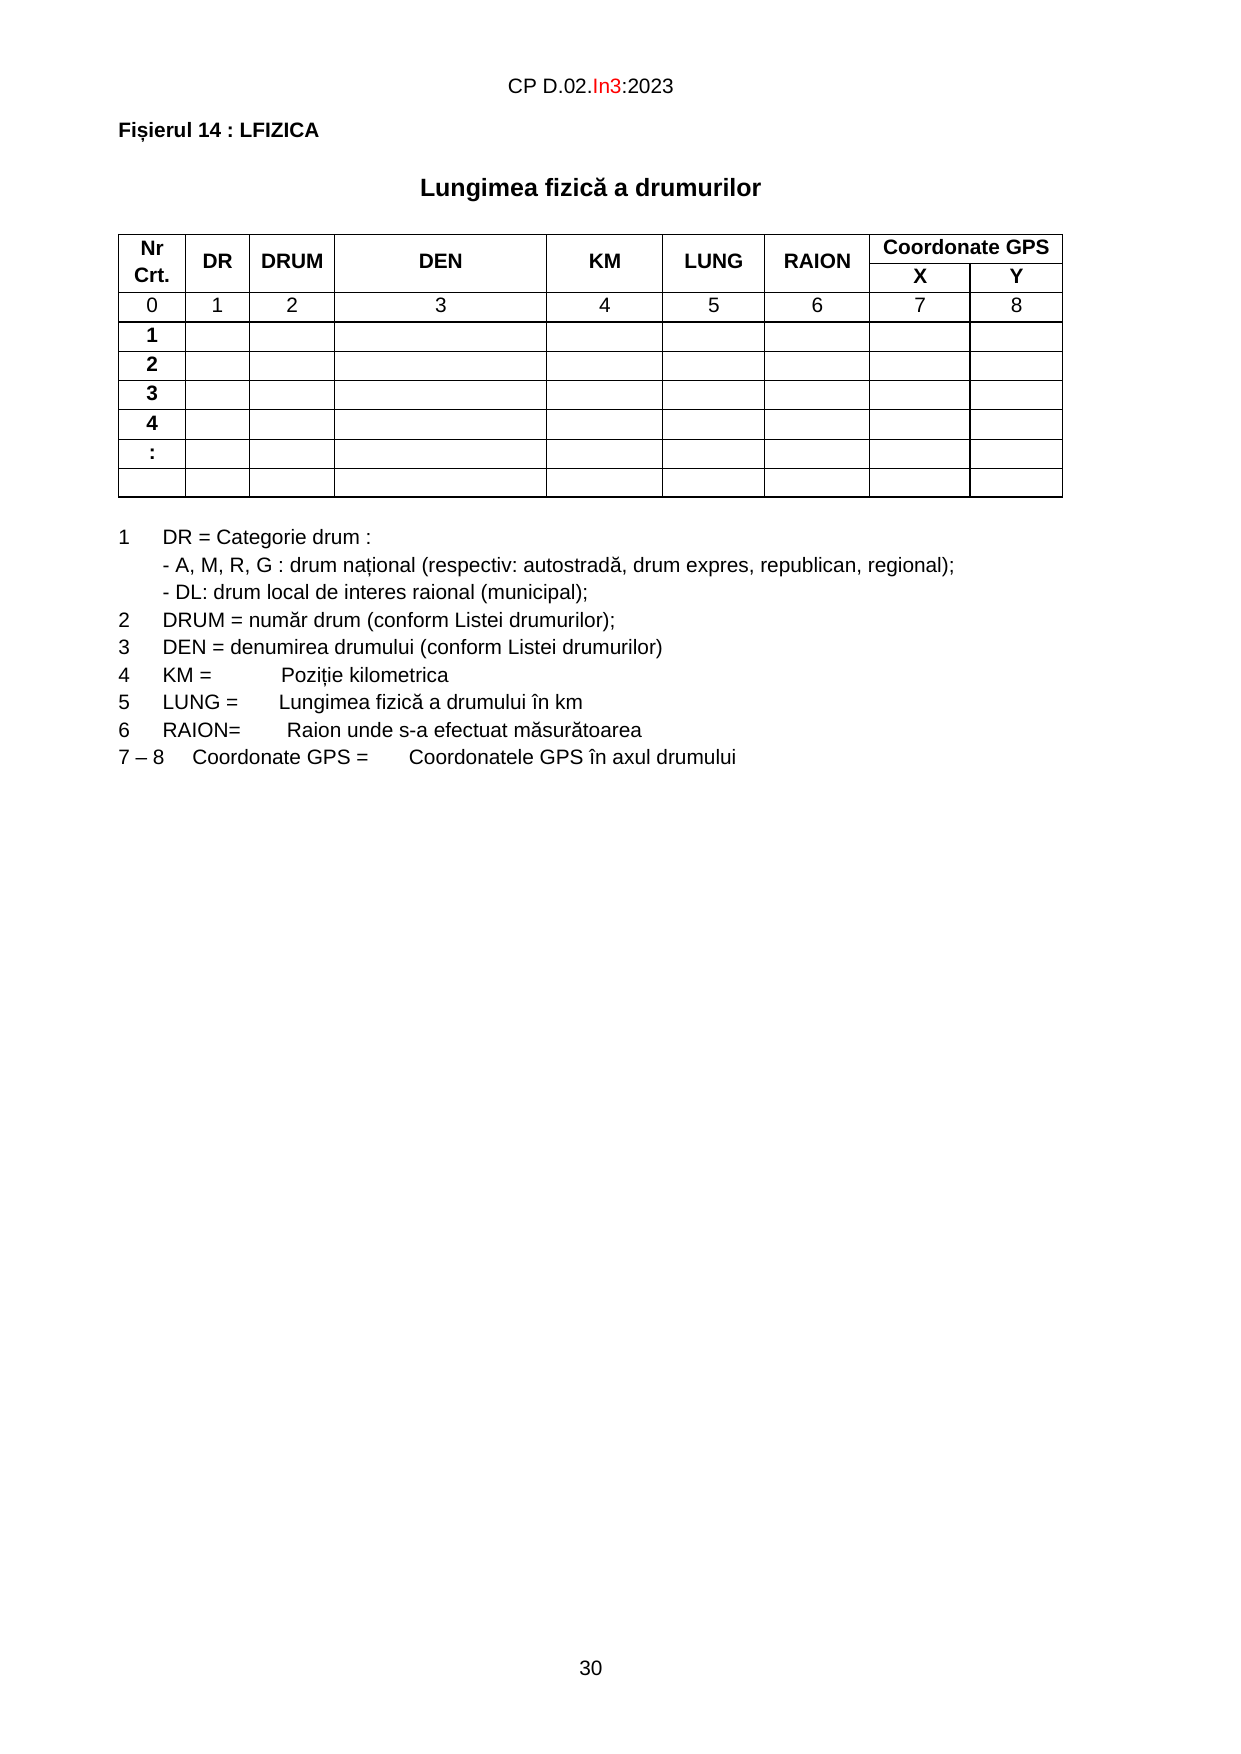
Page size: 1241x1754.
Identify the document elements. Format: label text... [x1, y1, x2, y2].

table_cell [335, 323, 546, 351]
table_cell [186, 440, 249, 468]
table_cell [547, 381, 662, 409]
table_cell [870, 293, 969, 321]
text 2 DRUM = număr drum (conform Listei drumurilor); [118, 607, 1063, 631]
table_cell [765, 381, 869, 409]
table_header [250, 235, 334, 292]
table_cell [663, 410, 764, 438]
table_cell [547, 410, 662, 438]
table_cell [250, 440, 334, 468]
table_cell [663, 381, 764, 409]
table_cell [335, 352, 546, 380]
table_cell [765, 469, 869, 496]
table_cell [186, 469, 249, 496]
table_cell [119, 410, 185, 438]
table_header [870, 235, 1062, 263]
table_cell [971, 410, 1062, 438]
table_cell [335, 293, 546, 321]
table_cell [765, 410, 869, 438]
text 3 DEN = denumirea drumului (conform Listei drumurilor) [118, 635, 1063, 659]
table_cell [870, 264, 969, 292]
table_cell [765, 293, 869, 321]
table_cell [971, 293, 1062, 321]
text - DL: drum local de interes raional (municipal); [162, 580, 1063, 604]
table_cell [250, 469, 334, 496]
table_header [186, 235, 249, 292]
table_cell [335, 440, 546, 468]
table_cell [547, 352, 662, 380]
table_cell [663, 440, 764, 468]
text Fișierul 14 : LFIZICA [118, 118, 1063, 142]
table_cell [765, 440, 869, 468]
text 4 KM = Poziție kilometrica [118, 662, 1063, 686]
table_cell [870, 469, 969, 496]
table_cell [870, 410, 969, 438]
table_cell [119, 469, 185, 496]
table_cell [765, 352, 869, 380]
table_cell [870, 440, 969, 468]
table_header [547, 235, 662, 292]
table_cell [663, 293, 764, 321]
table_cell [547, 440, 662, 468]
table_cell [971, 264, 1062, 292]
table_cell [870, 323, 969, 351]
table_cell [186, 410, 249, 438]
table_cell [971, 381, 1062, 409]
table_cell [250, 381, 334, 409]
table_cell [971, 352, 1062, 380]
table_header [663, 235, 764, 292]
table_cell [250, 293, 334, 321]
text 6 RAION= Raion unde s-a efectuat măsurătoarea [118, 717, 1063, 741]
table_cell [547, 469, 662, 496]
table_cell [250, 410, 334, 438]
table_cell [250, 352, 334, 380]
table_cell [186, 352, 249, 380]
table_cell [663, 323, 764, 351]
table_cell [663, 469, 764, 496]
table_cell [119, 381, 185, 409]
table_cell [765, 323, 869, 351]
text 7 – 8 Coordonate GPS = Coordonatele GPS în axul drumului [118, 745, 1063, 769]
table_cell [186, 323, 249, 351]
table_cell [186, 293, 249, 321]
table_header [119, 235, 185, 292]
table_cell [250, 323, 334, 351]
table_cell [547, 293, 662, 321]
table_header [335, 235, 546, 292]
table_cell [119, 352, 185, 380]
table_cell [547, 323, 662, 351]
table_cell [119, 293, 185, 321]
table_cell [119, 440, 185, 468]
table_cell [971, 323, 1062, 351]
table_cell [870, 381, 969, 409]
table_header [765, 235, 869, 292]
text Lungimea fizică a drumurilor [118, 173, 1063, 202]
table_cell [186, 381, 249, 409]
text 5 LUNG = Lungimea fizică a drumului în km [118, 690, 1063, 714]
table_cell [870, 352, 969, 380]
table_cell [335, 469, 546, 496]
text - A, M, R, G : drum național (respectiv: autostradă, drum expres, republican, regional); [162, 552, 1063, 576]
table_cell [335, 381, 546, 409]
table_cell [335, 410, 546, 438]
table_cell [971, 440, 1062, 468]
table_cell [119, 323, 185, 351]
text 1 DR = Categorie drum : [118, 525, 1063, 549]
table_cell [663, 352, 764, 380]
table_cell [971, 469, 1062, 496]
